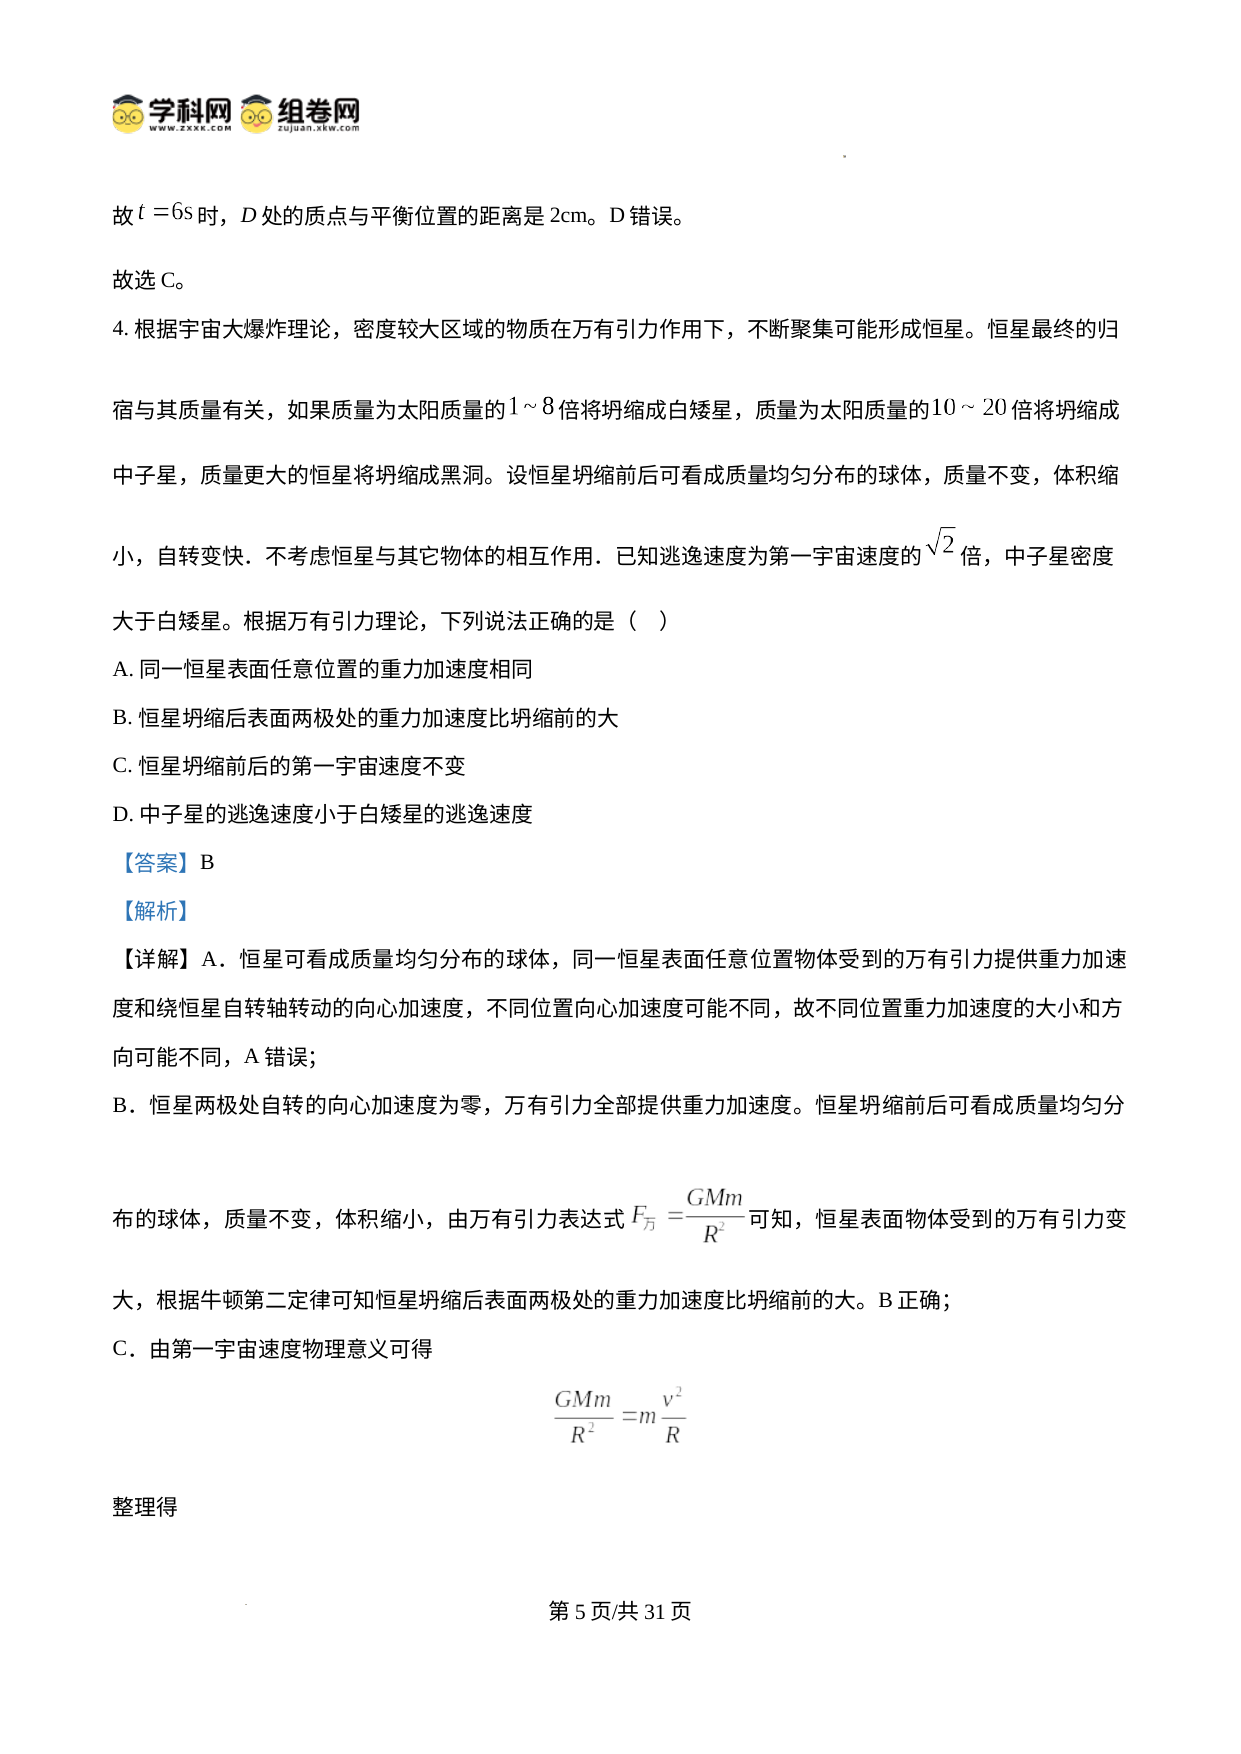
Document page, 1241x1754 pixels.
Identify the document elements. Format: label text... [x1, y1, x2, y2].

text A. 同一恒星表面任意位置的重力加速度相同 [112, 652, 1128, 684]
text 【详解】A．恒星可看成质量均匀分布的球体，同一恒星表面任意位置物体受到的万有引力提供重力加速度和绕恒星自转轴转动的向心加速度，不同位置向心加速度可能不同，故不同位置重力加速度的大小和方向可能不同，A错误； [112, 942, 1128, 1072]
picture [240, 90, 360, 138]
text D. 中子星的逃逸速度小于白矮星的逃逸速度 [112, 797, 1128, 829]
text 故选C。 [112, 263, 1128, 295]
picture [112, 90, 231, 138]
text 【答案】B [112, 845, 1128, 878]
text B．恒星两极处自转的向心加速度为零，万有引力全部提供重力加速度。恒星坍缩前后可看成质量均匀分布的球体，质量不变，体积缩小，由万有引力表达式可知，恒星表面物体受到的万有引力变大，根据牛顿第二定律可知恒星坍缩后表面两极处的重力加速度比坍缩前的大。B正确； [112, 1088, 1128, 1315]
text C. 恒星坍缩前后的第一宇宙速度不变 [112, 749, 1128, 781]
text C．由第一宇宙速度物理意义可得 [112, 1331, 1128, 1364]
text 故时，D处的质点与平衡位置的距离是2cm。D错误。 [112, 182, 1128, 247]
text 【解析】 [112, 894, 1128, 926]
text B. 恒星坍缩后表面两极处的重力加速度比坍缩前的大 [112, 700, 1128, 733]
text 整理得 [112, 1490, 1128, 1522]
text 4. 根据宇宙大爆炸理论，密度较大区域的物质在万有引力作用下，不断聚集可能形成恒星。恒星最终的归宿与其质量有关，如果质量为太阳质量的倍将坍缩成白矮星，质量为太阳质量的倍将坍缩成中子星，质量更大的恒星将坍缩成黑洞。设恒星坍缩前后可看成质量均匀分布的球体，质量不变，体积缩小，自转变快．不考虑恒星与其它物体的相互作用．已知逃逸速度为第一宇宙速度的倍，中子星密度大于白矮星。根据万有引力理论，下列说法正确的是（ ） [112, 311, 1128, 636]
